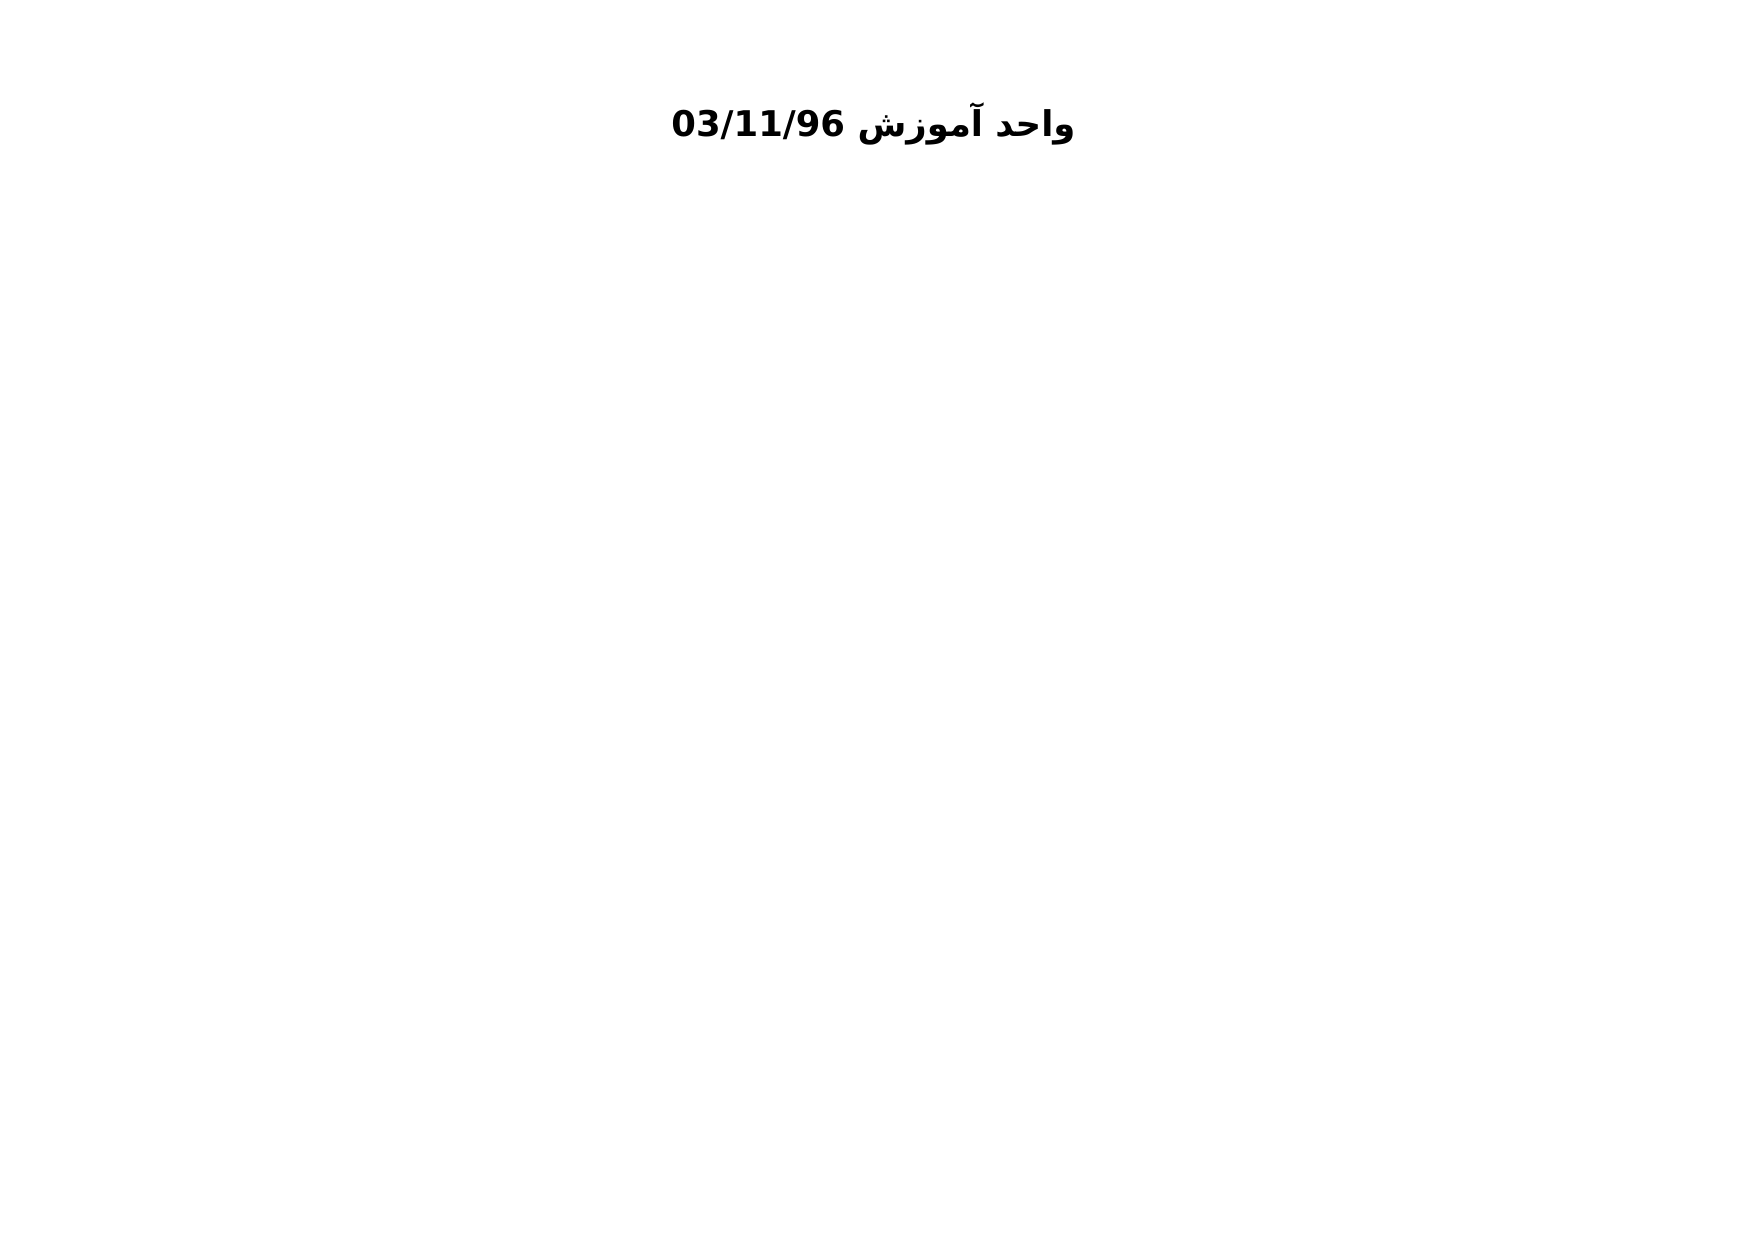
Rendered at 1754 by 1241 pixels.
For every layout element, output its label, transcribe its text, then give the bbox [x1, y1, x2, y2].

text واحد آموزش 03/11/96 [91, 103, 1656, 145]
